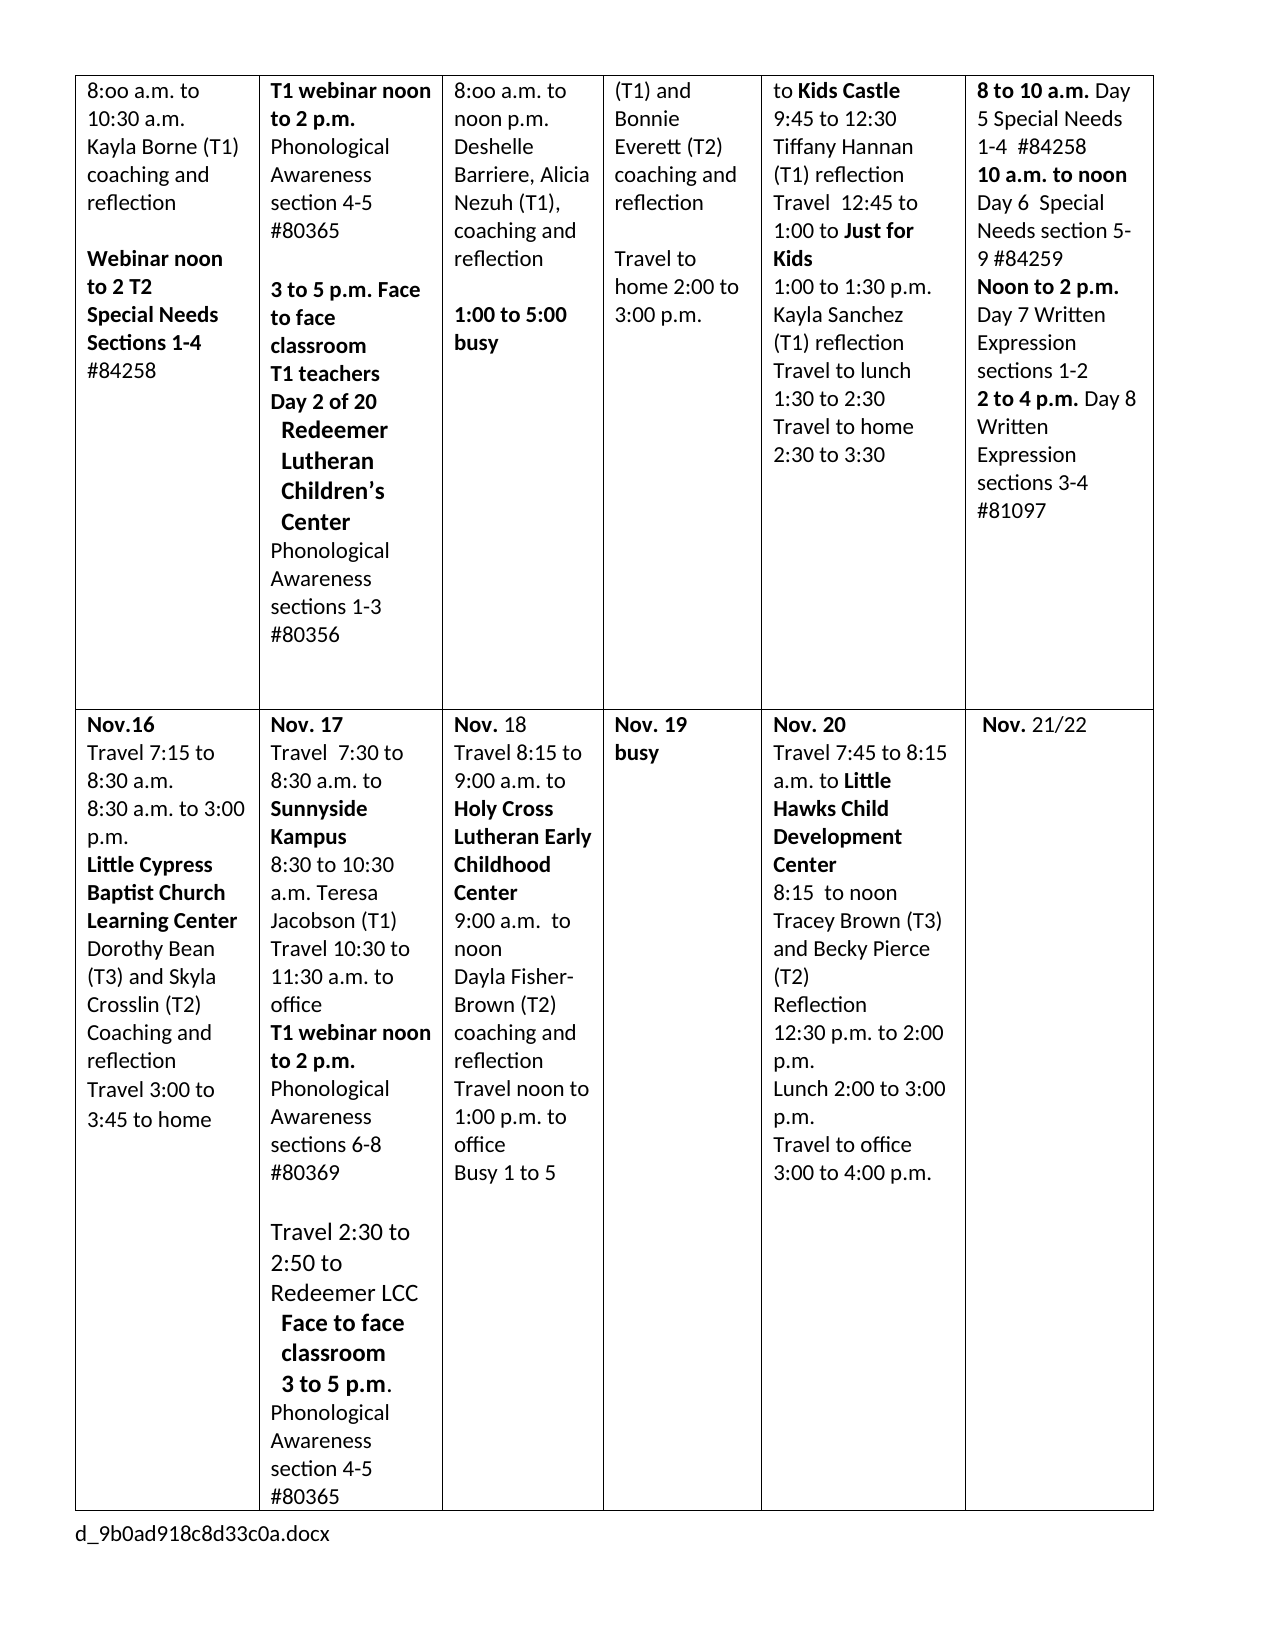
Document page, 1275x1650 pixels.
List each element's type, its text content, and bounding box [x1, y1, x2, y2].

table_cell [443, 76, 603, 709]
table_cell Nov. 20 Travel 7:45 to 8:15 a.m. to Little Hawks Child Development Center 8:15 to noon Tracey Brown (T3) and Becky Pierce (T2) Reflection 12:30 p.m. to 2:00 p.m. Lunch 2:00 to 3:00 p.m. Travel to office 3:00 to 4:00 p.m. [762, 710, 965, 1510]
table_cell Nov. 19 busy [604, 710, 761, 1510]
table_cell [604, 76, 761, 709]
table_cell Nov. 18 Travel 8:15 to 9:00 a.m. to Holy Cross Lutheran Early Childhood Center 9:00 a.m. to noon Dayla Fisher-Brown (T2) coaching and reflection Travel noon to 1:00 p.m. to office Busy 1 to 5 [443, 710, 603, 1510]
table_cell Nov. 21/22 [966, 710, 1153, 1510]
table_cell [966, 76, 1153, 709]
table_cell Nov.16 Travel 7:15 to 8:30 a.m. 8:30 a.m. to 3:00 p.m. Little Cypress Baptist Church Learning Center Dorothy Bean (T3) and Skyla Crosslin (T2) Coaching and reflection Travel 3:00 to 3:45 to home [76, 710, 259, 1510]
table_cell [76, 76, 259, 709]
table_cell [260, 76, 442, 709]
table_cell Nov. 17 Travel 7:30 to 8:30 a.m. to Sunnyside Kampus 8:30 to 10:30 a.m. Teresa Jacobson (T1) Travel 10:30 to 11:30 a.m. to office T1 webinar noon to 2 p.m. Phonological Awareness sections 6-8 #80369 Travel 2:30 to 2:50 to Redeemer LCC Face to face classroom 3 to 5 p.m. Phonological Awareness section 4-5 #80365 [260, 710, 442, 1510]
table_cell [762, 76, 965, 709]
